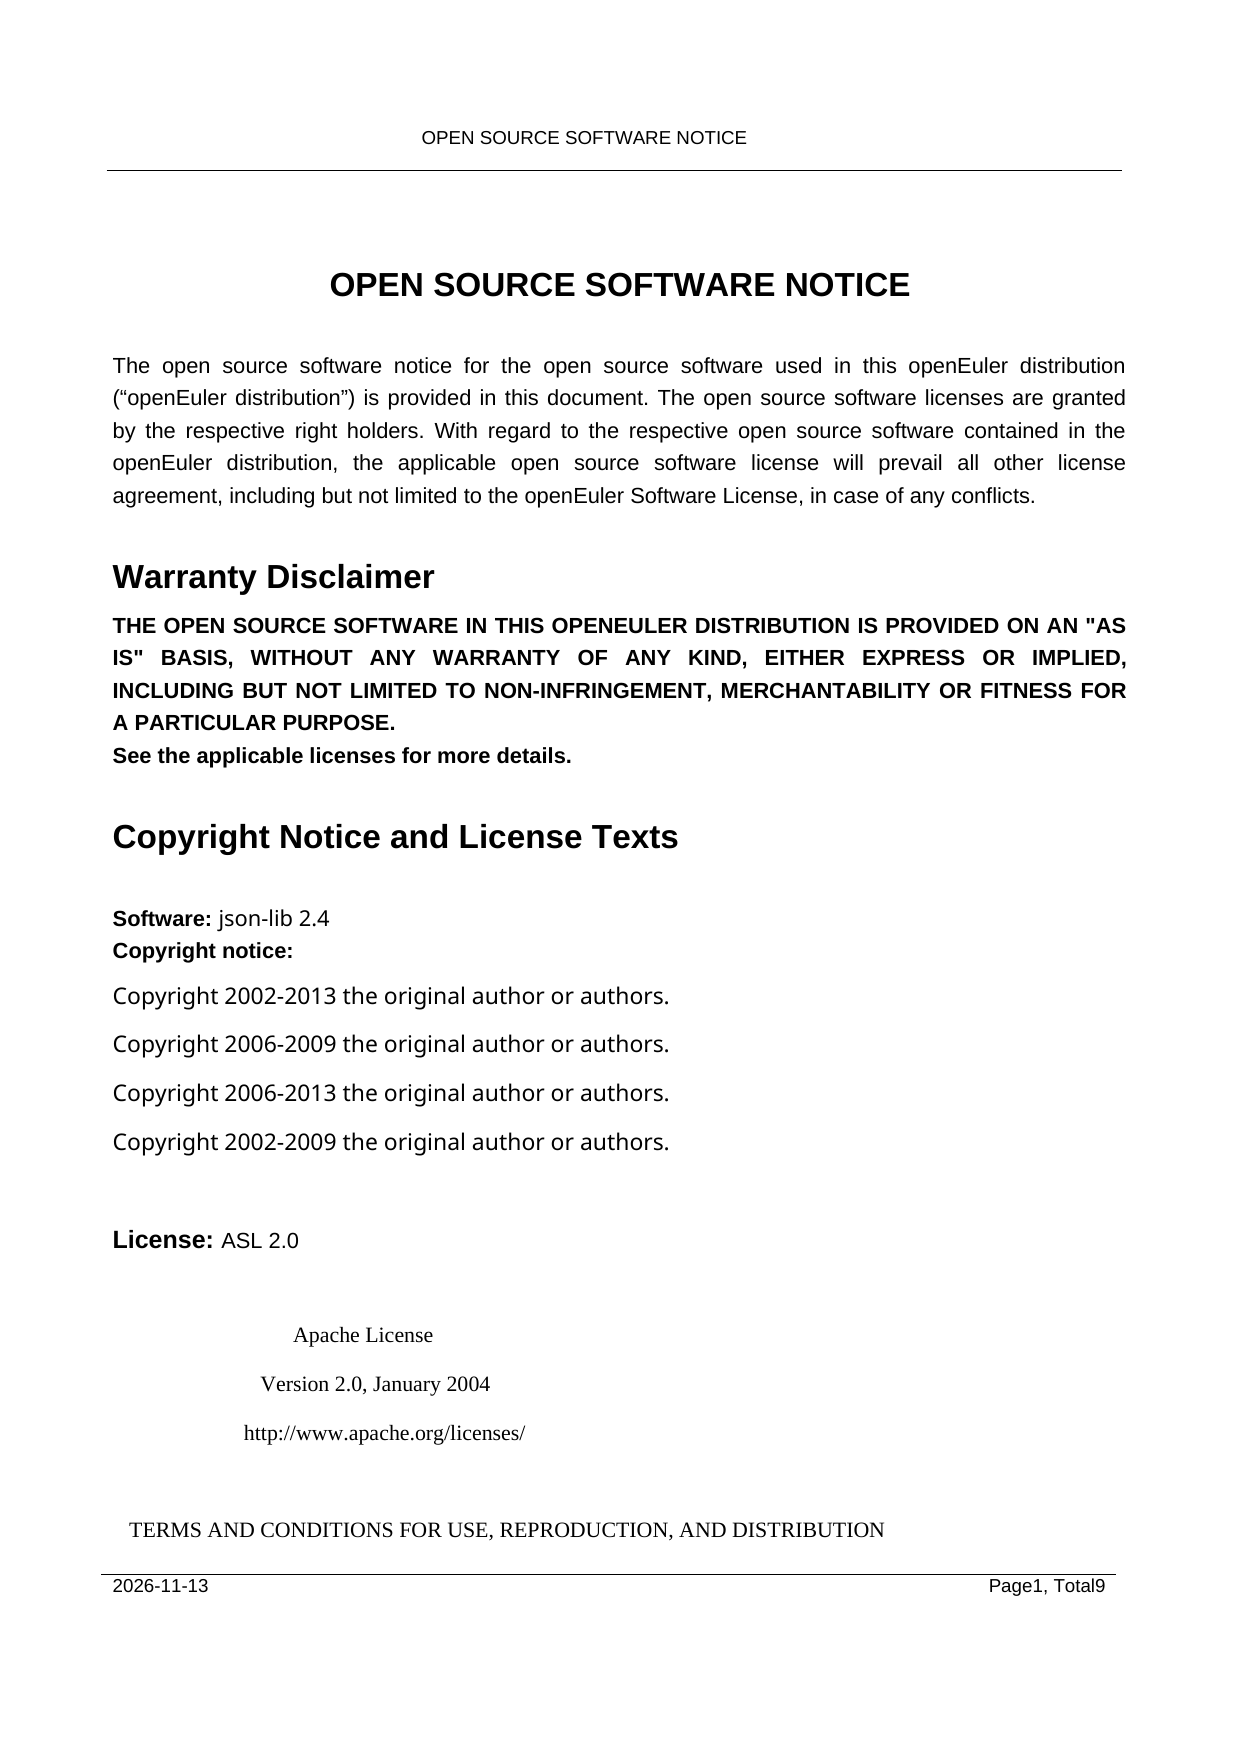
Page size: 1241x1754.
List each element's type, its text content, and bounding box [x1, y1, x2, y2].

text Software: json-lib 2.4 [112, 901, 1128, 934]
text The open source software notice for the open source software used in this openEuler distribution (“openEuler distribution”) is provided in this document. The open source software licenses are granted by the respective right holders. With regard to the respective open source software contained in the openEuler distribution, the applicable open source software license will prevail all other license agreement, including but not limited to the openEuler Software License, in case of any conflicts. [112, 349, 1128, 511]
text THE OPEN SOURCE SOFTWARE IN THIS OPENEULER DISTRIBUTION IS PROVIDED ON AN "AS IS" BASIS, WITHOUT ANY WARRANTY OF ANY KIND, EITHER EXPRESS OR IMPLIED, INCLUDING BUT NOT LIMITED TO NON-INFRINGEMENT, MERCHANTABILITY OR FITNESS FOR A PARTICULAR PURPOSE. See the applicable licenses for more details. [112, 609, 1128, 771]
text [112, 1270, 1128, 1546]
text License: ASL 2.0 [112, 1223, 1128, 1255]
text Copyright notice: [112, 934, 1128, 966]
text Warranty Disclaimer [112, 544, 1128, 609]
text OPEN SOURCE SOFTWARE NOTICE [112, 251, 1128, 316]
text Copyright Notice and License Texts [112, 804, 1128, 869]
text Copyright 2002-2013 the original author or authors. Copyright 2006-2009 the original author or authors. Copyright 2006-2013 the original author or authors. Copyright 2002-2009 the original author or authors. [112, 979, 1128, 1207]
